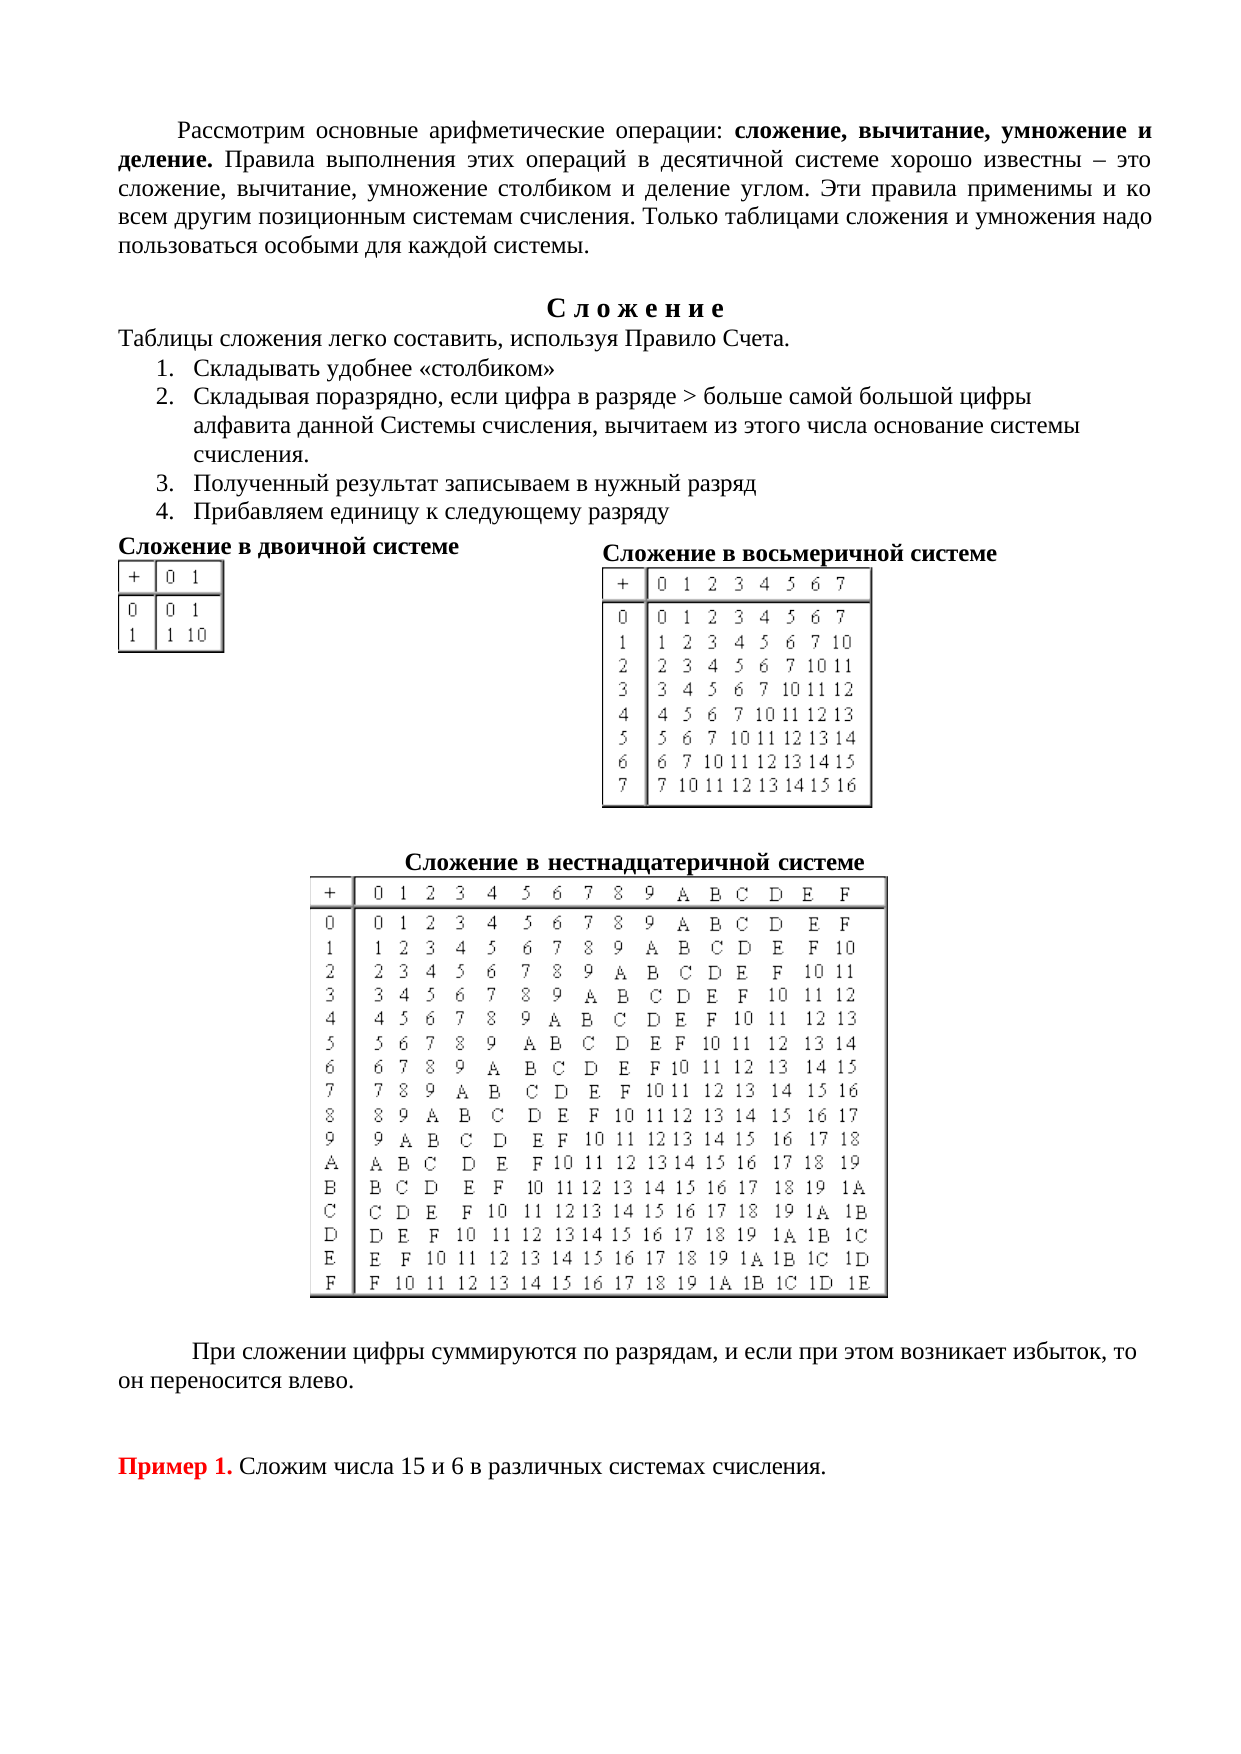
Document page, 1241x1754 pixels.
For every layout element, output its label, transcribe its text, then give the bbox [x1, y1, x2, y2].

picture [118, 567, 225, 653]
picture [602, 567, 873, 808]
text Сложение в нестнадцатеричной системе [58, 847, 1211, 876]
text Таблицы сложения легко составить, используя Правило Счета. [118, 324, 1211, 353]
list Прибавляем единицу к следующему разряду [156, 496, 1211, 525]
list Полученный результат записываем в нужный разряд [156, 468, 1211, 496]
list Складывать удобнее «столбиком» [156, 353, 1211, 381]
list Складывая поразрядно, если цифра в разряде > больше самой большой цифры алфавита данной Системы счисления, вычитаем из этого числа основание системы счисления. [156, 381, 1136, 468]
text Рассмотрим основные арифметические операции: сложение, вычитание, умножение и деление. Правила выполнения этих операций в десятичной системе хорошо известны – это сложение, вычитание, умножение столбиком и деление углом. Эти правила применимы и ко всем другим позиционным системам счисления. Только таблицами сложения и умножения надо пользоваться особыми для каждой системы. [118, 115, 1152, 259]
text При сложении цифры суммируются по разрядам, и если при этом возникает избыток, то он переносится влево. [118, 1336, 1145, 1394]
picture [310, 876, 888, 1298]
subtitle Сложение в двоичной системе Сложение в восьмеричной системе [118, 531, 1211, 567]
subtitle С л о ж е н и е [546, 292, 1211, 324]
text Пример 1. Сложим числа 15 и 6 в различных системах счисления. [118, 1451, 1211, 1480]
